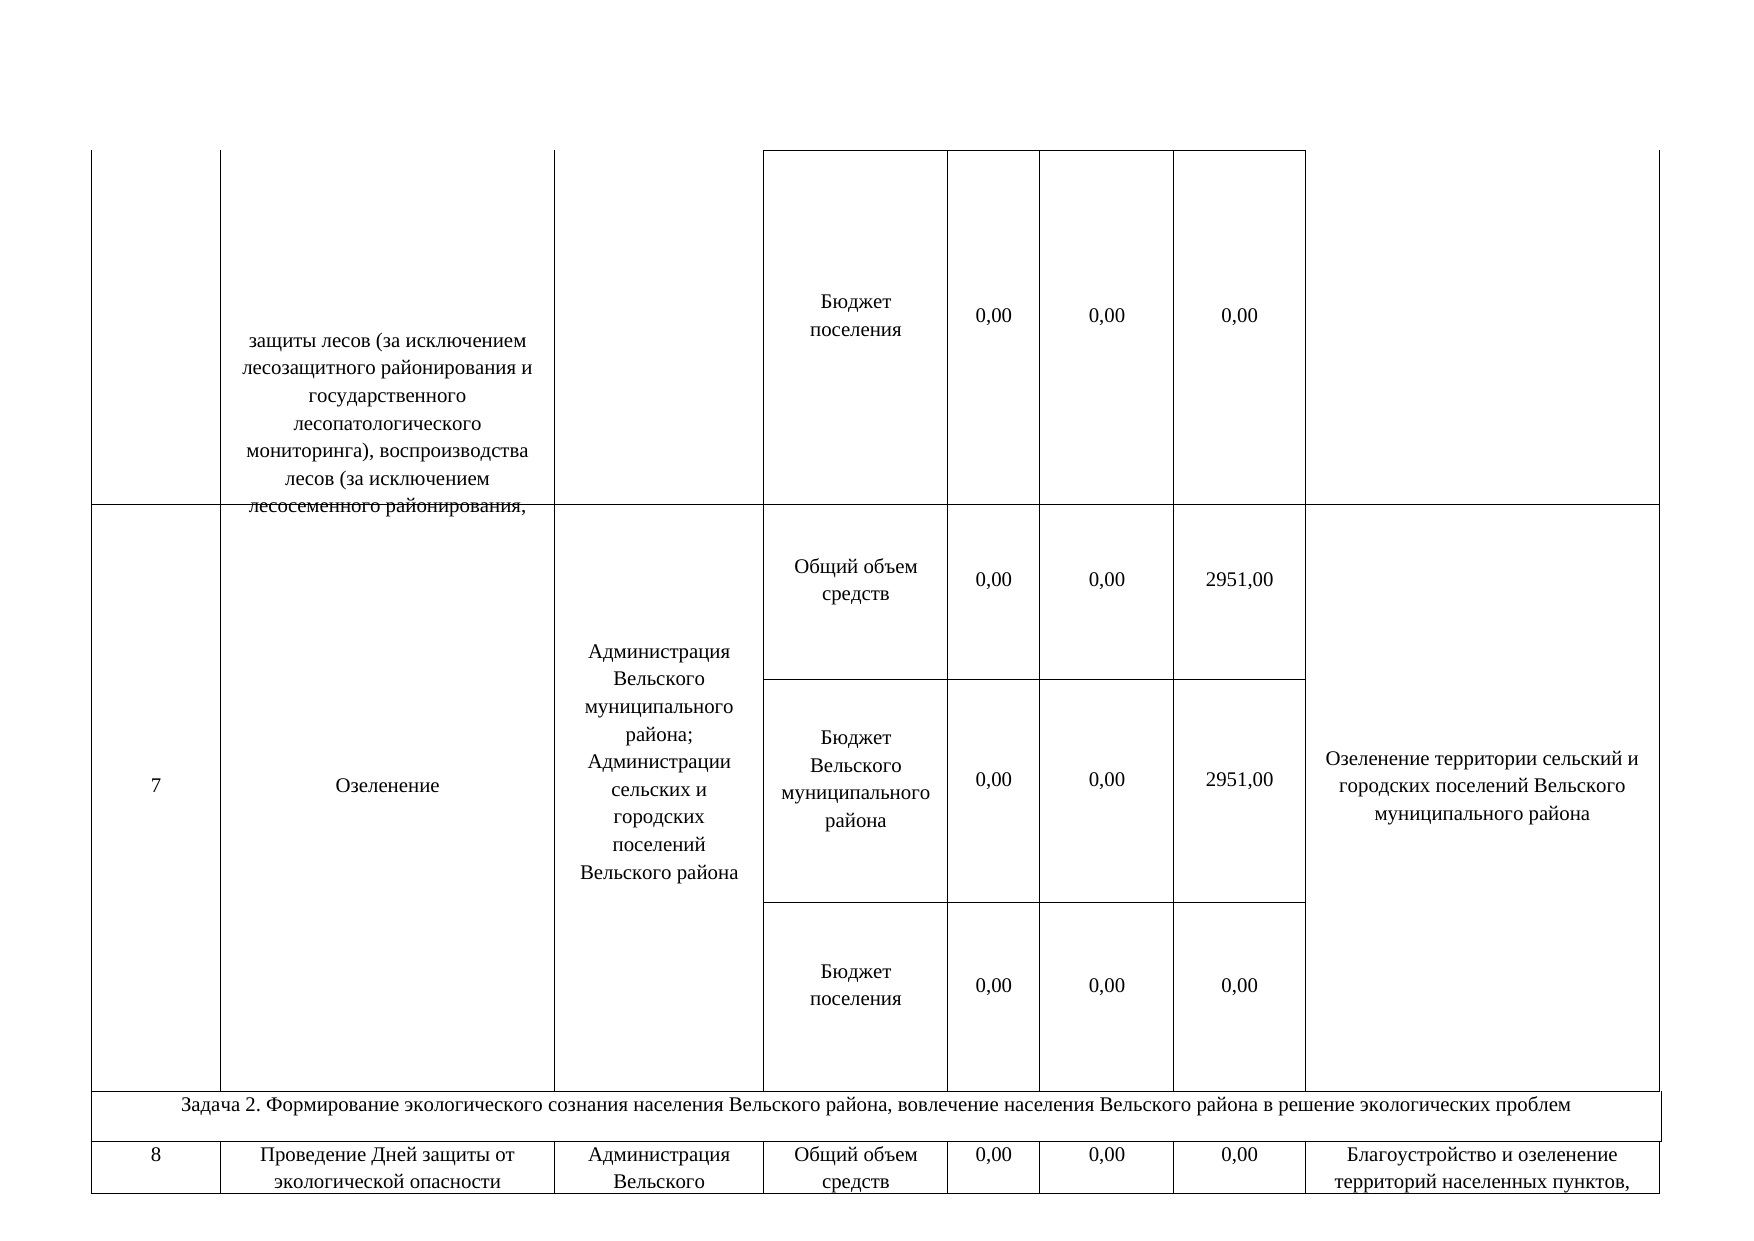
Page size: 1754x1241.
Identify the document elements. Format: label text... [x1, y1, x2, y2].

table_cell 0,00 [1040, 680, 1173, 902]
table_cell 0,00 [1040, 505, 1173, 679]
table_cell Общий объем средств [764, 505, 947, 679]
table_cell 0,00 [1040, 1142, 1173, 1193]
table_cell 2951,00 [1174, 505, 1305, 679]
table_cell 0,00 [1040, 151, 1173, 503]
table_cell Бюджет поселения [764, 903, 947, 1091]
table_cell 0,00 [948, 151, 1039, 503]
table_cell 8 [92, 1142, 220, 1193]
table_cell 0,00 [1174, 903, 1305, 1091]
table_cell 7 [92, 505, 220, 1091]
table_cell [555, 1142, 763, 1193]
table_cell 2951,00 [1174, 680, 1305, 902]
table_cell 0,00 [1174, 151, 1305, 503]
table_cell 0,00 [948, 505, 1039, 679]
table_cell Задача 2. Формирование экологического сознания населения Вельского района, вовлечение населения Вельского района в решение экологических проблем [92, 1091, 1661, 1141]
table_cell 0,00 [1040, 903, 1173, 1091]
table_cell Общий объем средств [764, 1142, 947, 1193]
table_cell Бюджет Вельского муниципального района [764, 680, 947, 902]
table_cell 0,00 [948, 1142, 1039, 1193]
table_cell Бюджет поселения [764, 151, 947, 503]
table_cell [1306, 1142, 1659, 1193]
table_cell 0,00 [948, 680, 1039, 902]
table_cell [221, 1142, 554, 1193]
table_cell Администрация Вельского муниципального района; Администрации сельских и городских поселений Вельского района [555, 505, 763, 1091]
table_cell 0,00 [948, 903, 1039, 1091]
table_cell 0,00 [1174, 1142, 1305, 1193]
table_cell Озеленение [221, 505, 554, 1091]
table_cell Озеленение территории сельский и городских поселений Вельского муниципального района [1306, 505, 1659, 1091]
